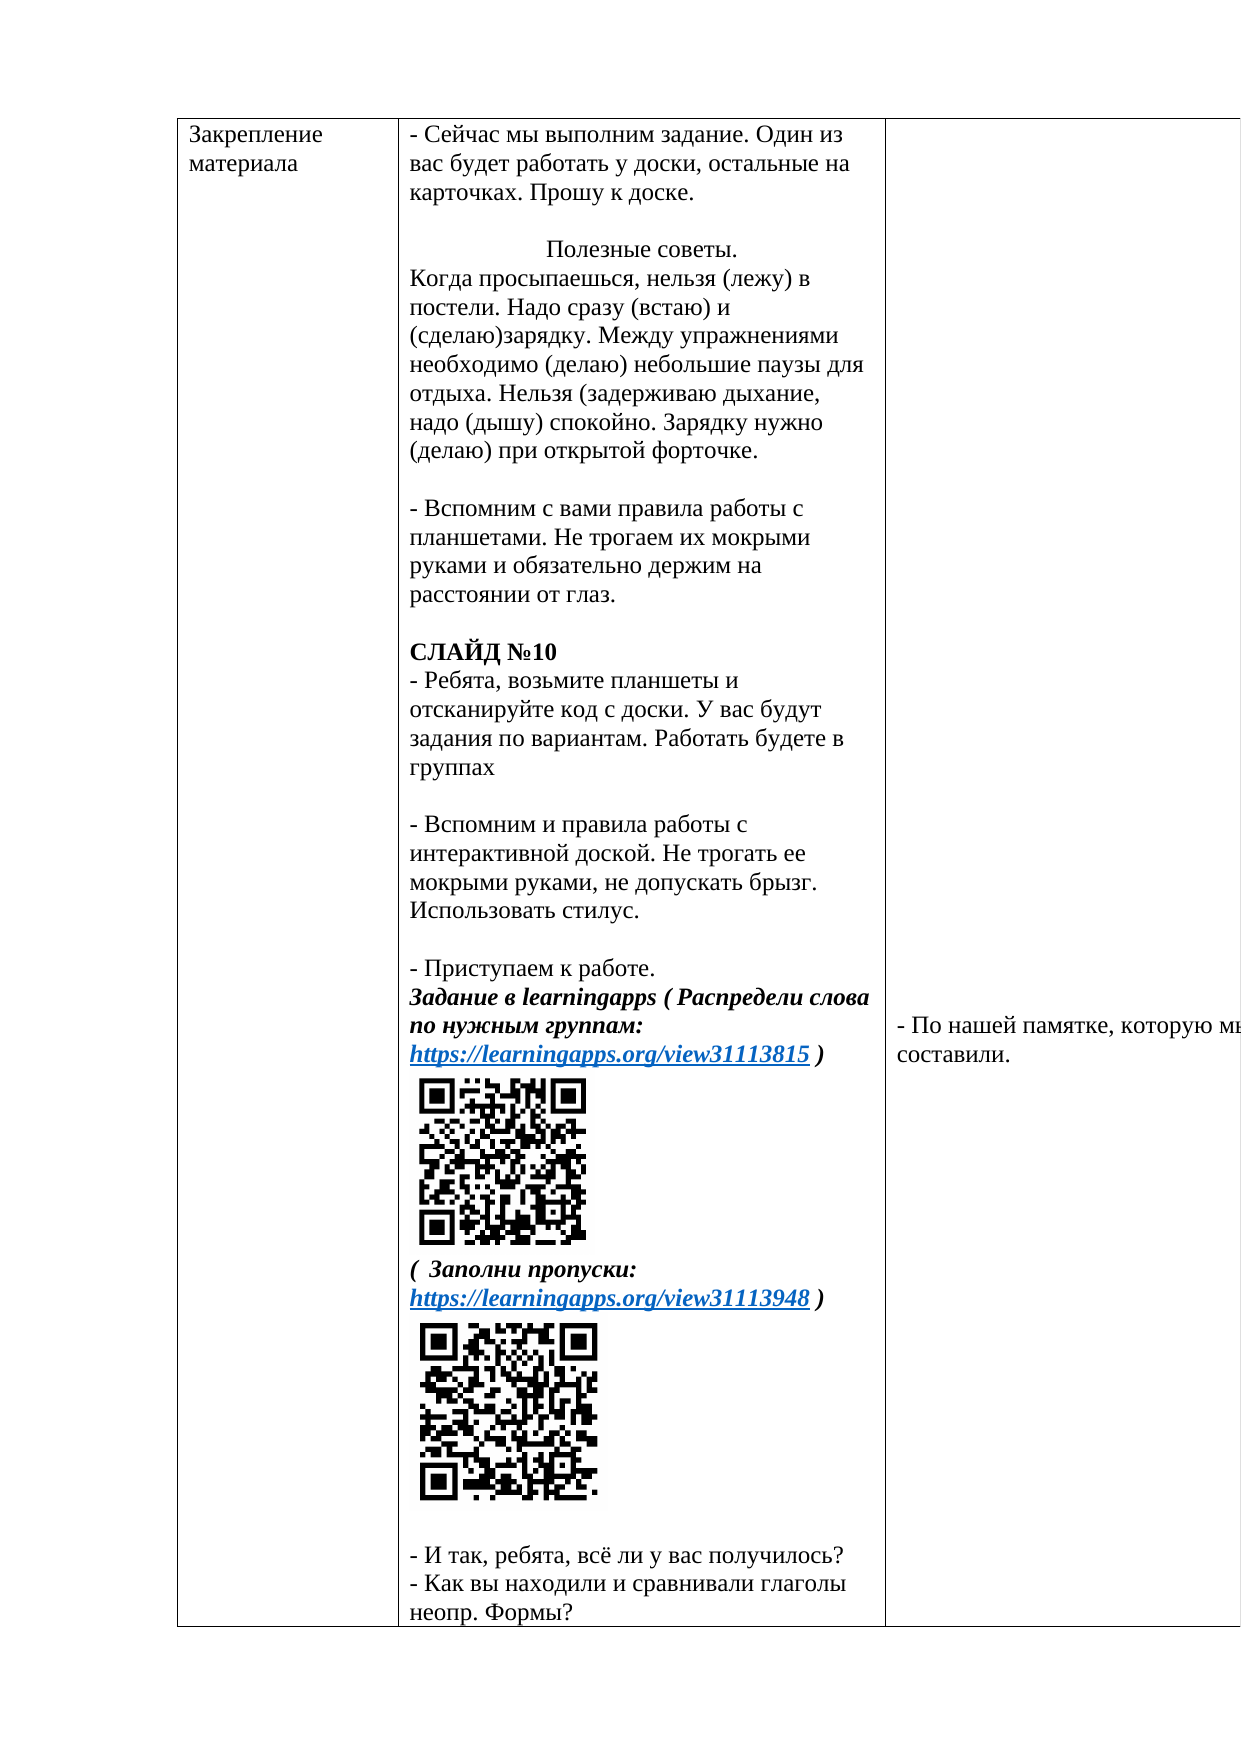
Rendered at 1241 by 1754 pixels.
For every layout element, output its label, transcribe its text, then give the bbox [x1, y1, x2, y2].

picture [409, 1312, 608, 1511]
picture [409, 1068, 596, 1255]
table_cell - Сейчас мы выполним задание. Один из вас будет работать у доски, остальные на карточках. Прошу к доске. Полезные советы. Когда просыпаешься, нельзя (лежу) в постели. Надо сразу (встаю) и (сделаю)зарядку. Между упражнениями необходимо (делаю) небольшие паузы для отдыха. Нельзя (задерживаю дыхание, надо (дышу) спокойно. Зарядку нужно (делаю) при открытой форточке. - Вспомним с вами правила работы с планшетами. Не трогаем их мокрыми руками и обязательно держим на расстоянии от глаз. СЛАЙД №10 - Ребята, возьмите планшеты и отсканируйте код с доски. У вас будут задания по вариантам. Работать будете в группах - Вспомним и правила работы с интерактивной доской. Не трогать ее мокрыми руками, не допускать брызг. Использовать стилус. - Приступаем к работе. Задание в learningapps ( Распредели слова по нужным группам: https://learningapps.org/view31113815 ) ( Заполни пропуски: https://learningapps.org/view31113948 ) - И так, ребята, всё ли у вас получилось? - Как вы находили и сравнивали глаголы неопр. Формы? [399, 119, 885, 1626]
table_cell Закрепление материала [178, 119, 398, 1626]
table_cell - По нашей памятке, которую мы составили. [886, 119, 1240, 1626]
